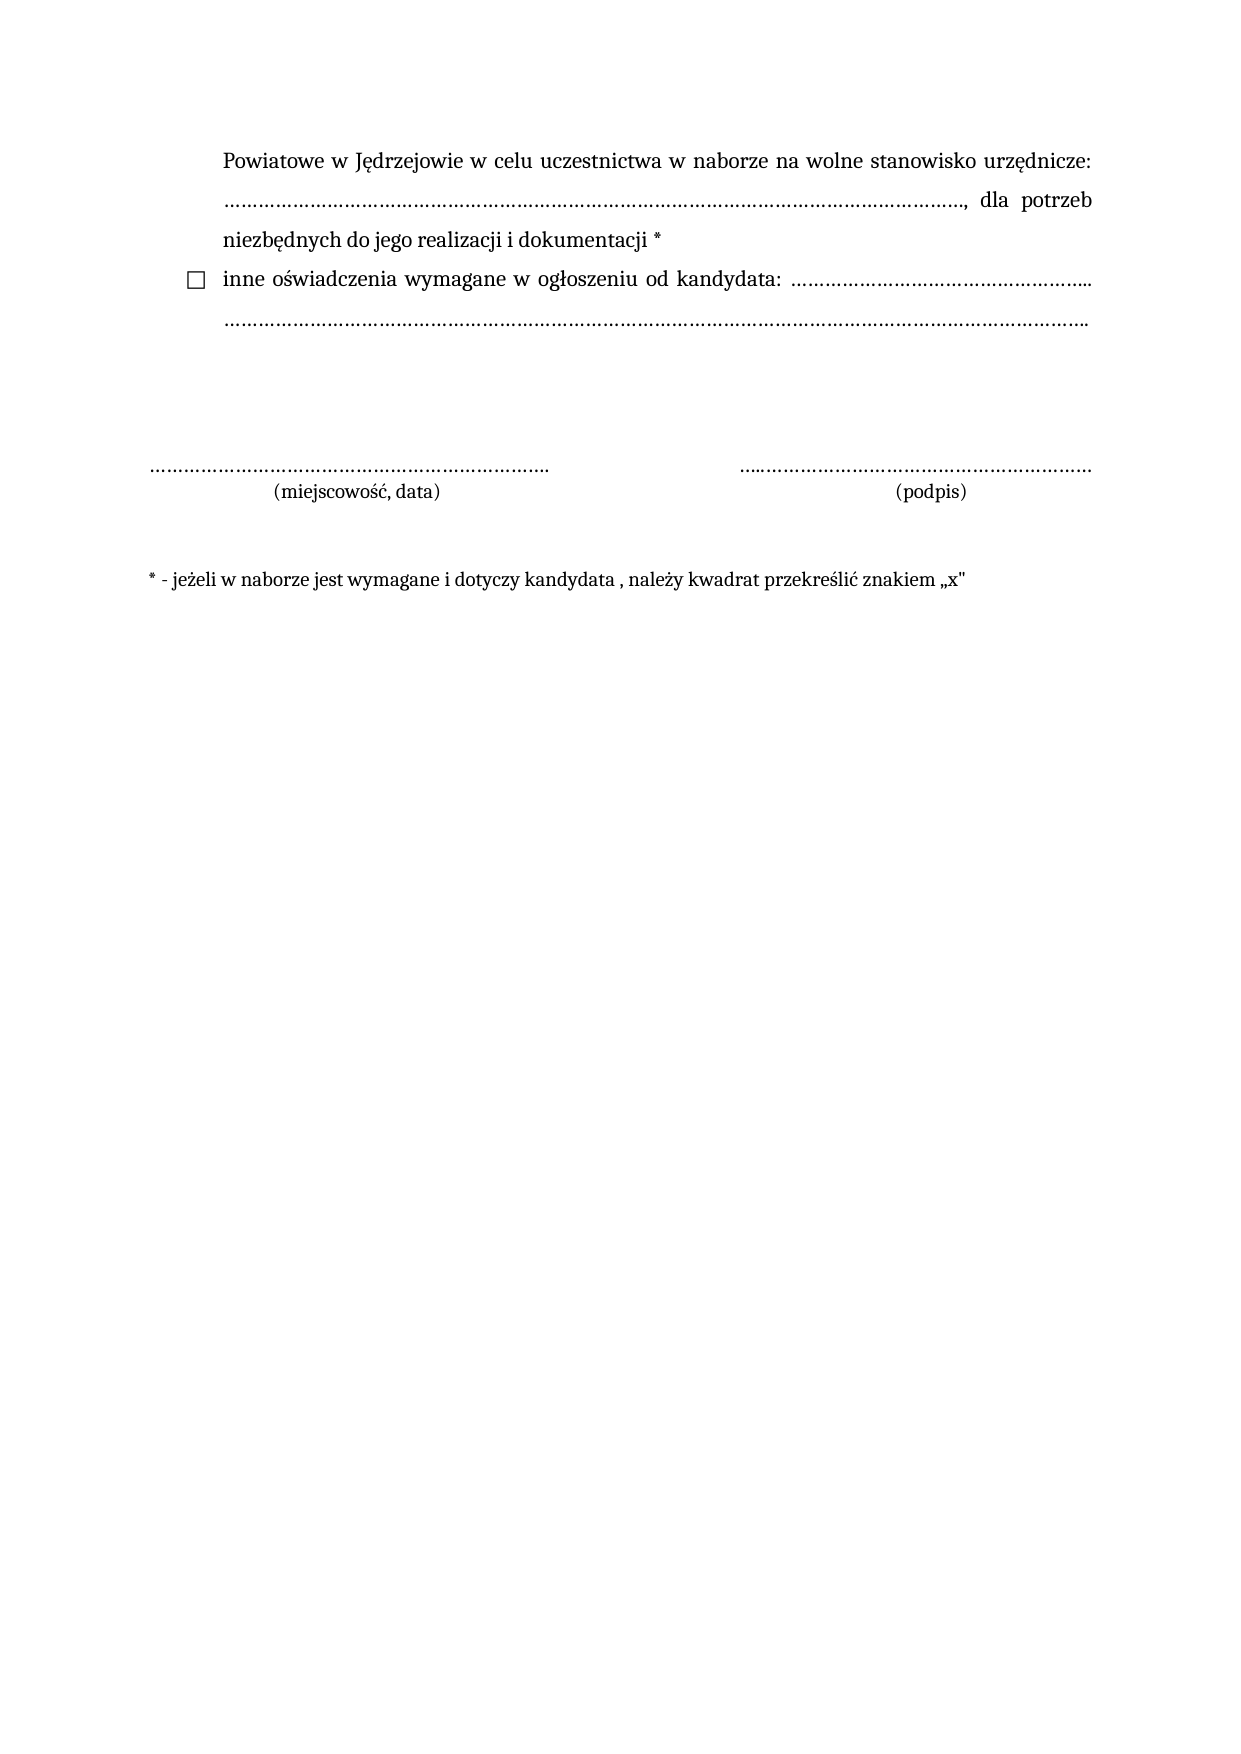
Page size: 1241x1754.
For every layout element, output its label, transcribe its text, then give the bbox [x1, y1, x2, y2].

text * - jeżeli w naborze jest wymagane i dotyczy kandydata , należy kwadrat przekreślić znakiem „x" [148, 568, 1093, 592]
list inne oświadczenia wymagane w ogłoszeniu od kandydata: …………………………………………….. ……………………………………………………………………………………………………………………………………. [185, 266, 1093, 332]
text ……………………………………………………………. …..………………………………………………… (miejscowość, data) (podpis) [148, 452, 1093, 504]
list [185, 148, 1093, 253]
